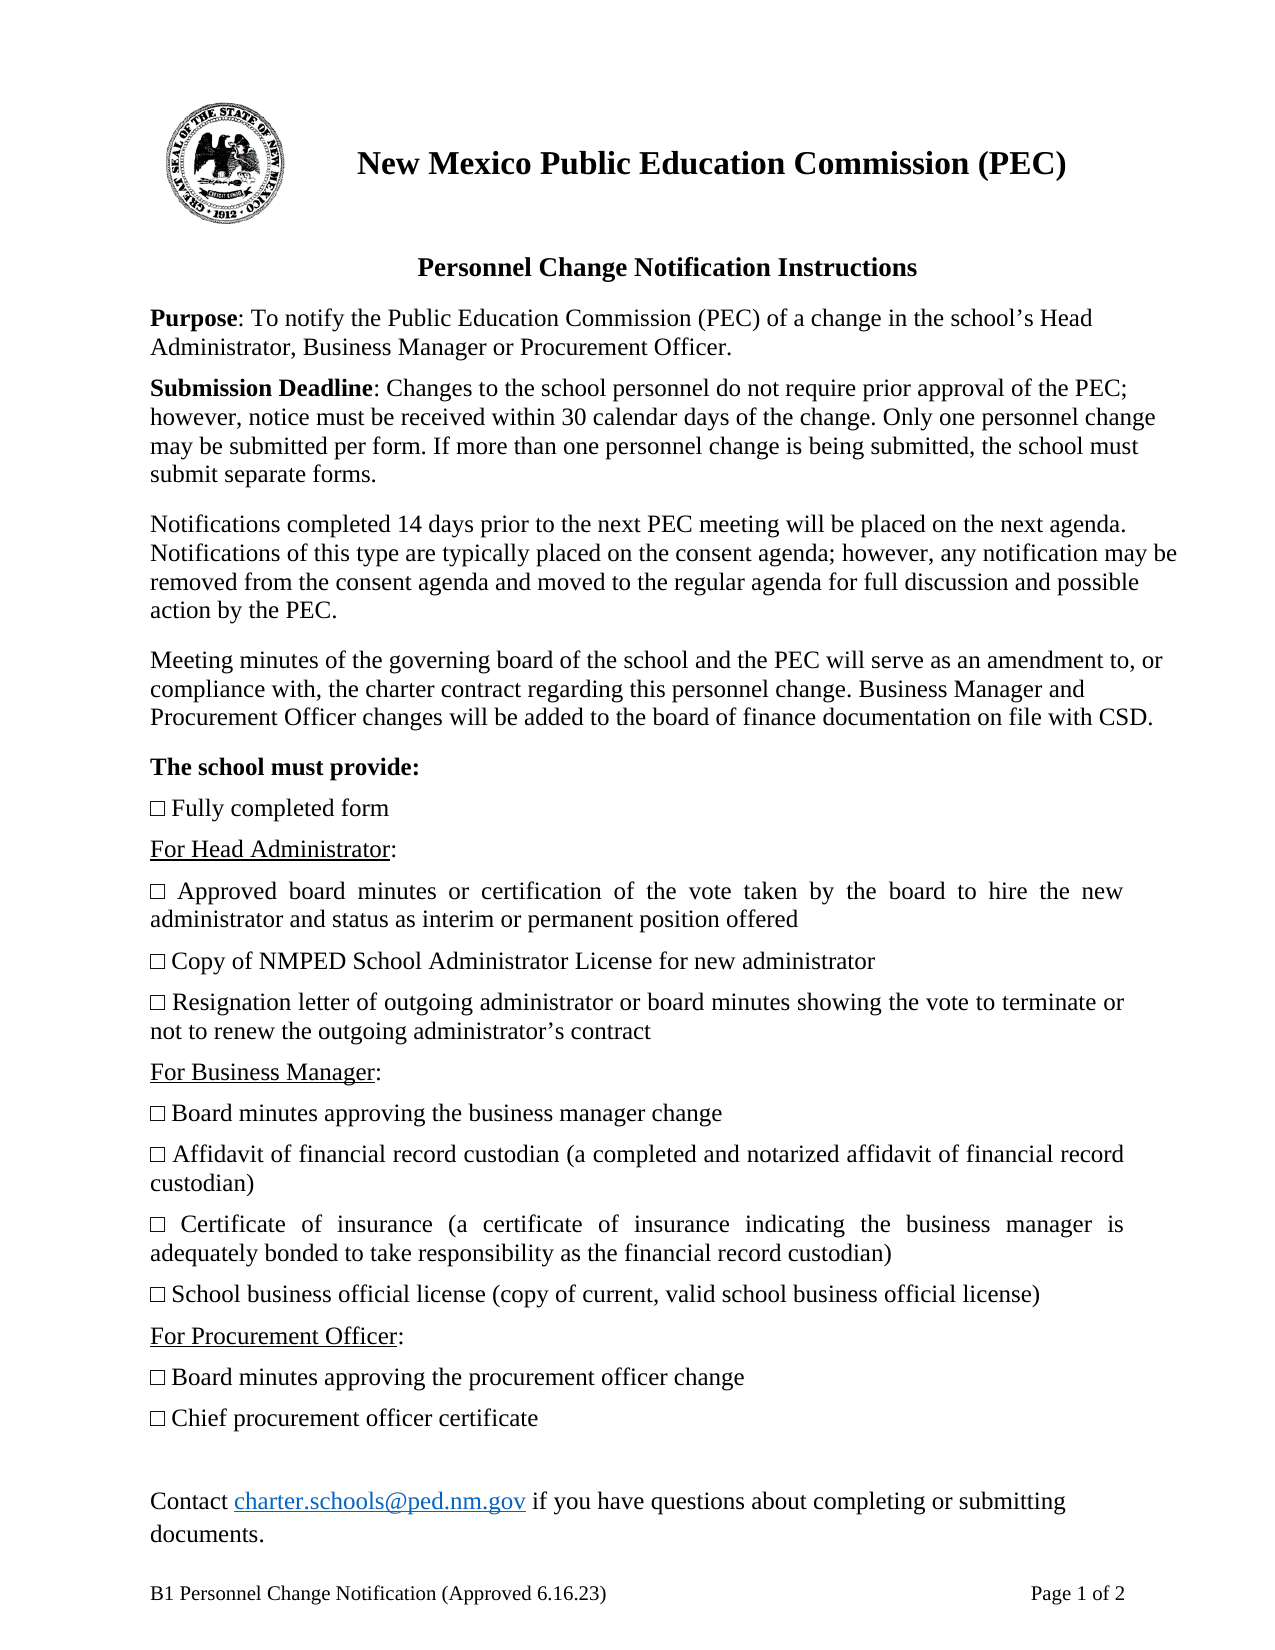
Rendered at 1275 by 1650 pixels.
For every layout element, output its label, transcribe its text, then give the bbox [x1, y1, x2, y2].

text □ Chief procurement officer certificate [150, 1403, 1125, 1432]
table_header [150, 90, 298, 251]
text Meeting minutes of the governing board of the school and the PEC will serve as an amendment to, or compliance with, the charter contract regarding this personnel change. Business Manager and Procurement Officer changes will be added to the board of finance documentation on file with CSD. [150, 645, 1185, 731]
text □ Approved board minutes or certification of the vote taken by the board to hire the new administrator and status as interim or permanent position offered [150, 876, 1125, 933]
text For Business Manager: [150, 1057, 1125, 1086]
table_header New Mexico Public Education Commission (PEC) [299, 90, 1125, 251]
text □ Resignation letter of outgoing administrator or board minutes showing the vote to terminate or not to renew the outgoing administrator’s contract [150, 987, 1125, 1044]
text □ Copy of NMPED School Administrator License for new administrator [150, 946, 1125, 974]
text For Procurement Officer: [150, 1321, 1125, 1349]
text Purpose: To notify the Public Education Commission (PEC) of a change in the school’s Head Administrator, Business Manager or Procurement Officer. [150, 303, 1125, 361]
text Personnel Change Notification Instructions [150, 251, 1185, 282]
text For Head Administrator: [150, 834, 1125, 863]
picture [161, 98, 288, 227]
text □ School business official license (copy of current, valid school business official license) [150, 1279, 1125, 1308]
text The school must provide: [150, 752, 1185, 781]
text Notifications completed 14 days prior to the next PEC meeting will be placed on the next agenda. Notifications of this type are typically placed on the consent agenda; however, any notification may be removed from the consent agenda and moved to the regular agenda for full discussion and possible action by the PEC. [150, 509, 1185, 624]
text Submission Deadline: Changes to the school personnel do not require prior approval of the PEC; however, notice must be received within 30 calendar days of the change. Only one personnel change may be submitted per form. If more than one personnel change is being submitted, the school must submit separate forms. [150, 373, 1185, 488]
text □ Certificate of insurance (a certificate of insurance indicating the business manager is adequately bonded to take responsibility as the financial record custodian) [150, 1209, 1125, 1267]
text □ Fully completed form [150, 793, 1125, 822]
text □ Board minutes approving the business manager change [150, 1098, 1125, 1127]
text Contact charter.schools@ped.nm.gov if you have questions about completing or submitting documents. [150, 1486, 1125, 1548]
text □ Board minutes approving the procurement officer change [150, 1362, 1125, 1391]
text □ Affidavit of financial record custodian (a completed and notarized affidavit of financial record custodian) [150, 1139, 1125, 1197]
